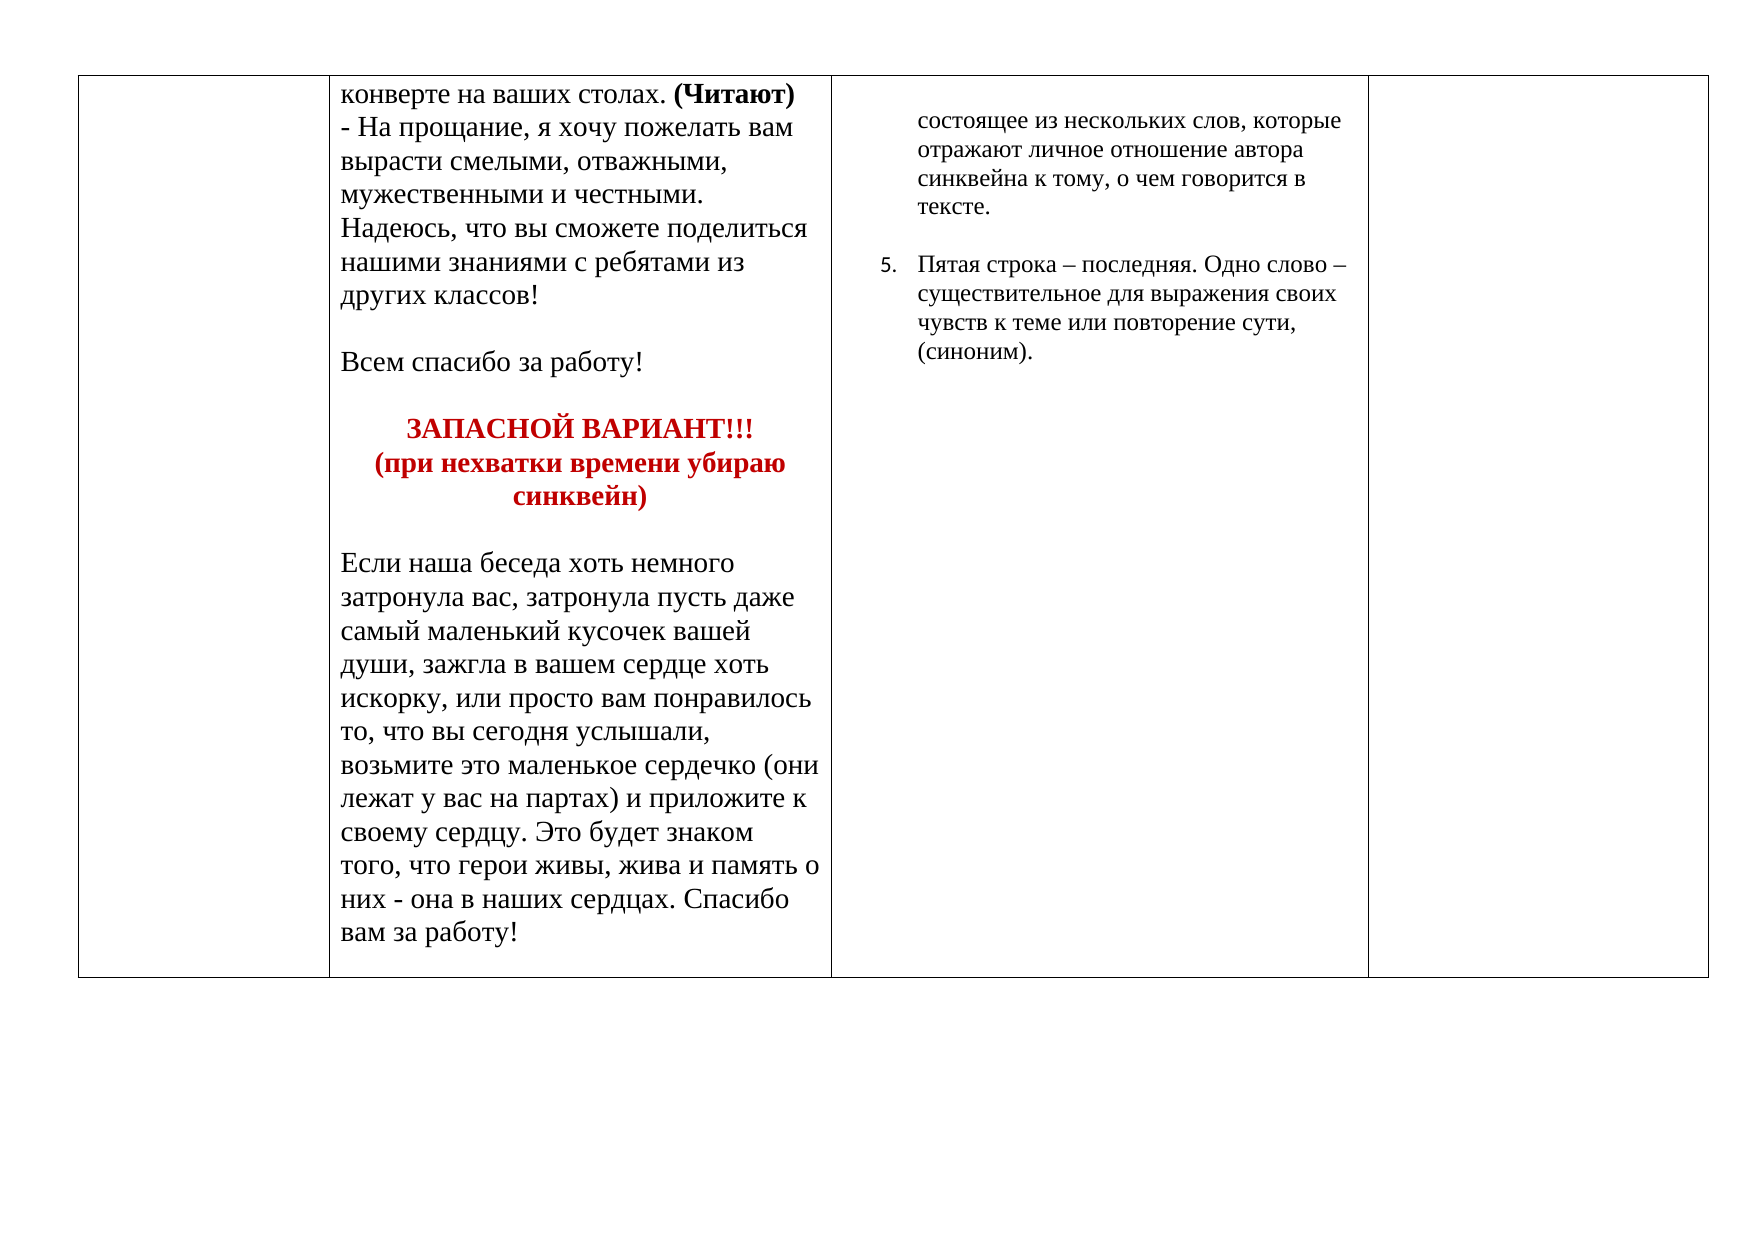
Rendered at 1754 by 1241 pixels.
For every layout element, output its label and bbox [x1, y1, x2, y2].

table_cell [330, 76, 831, 977]
table_cell [832, 76, 1368, 977]
table_cell [1369, 76, 1708, 977]
table_cell [79, 76, 329, 977]
